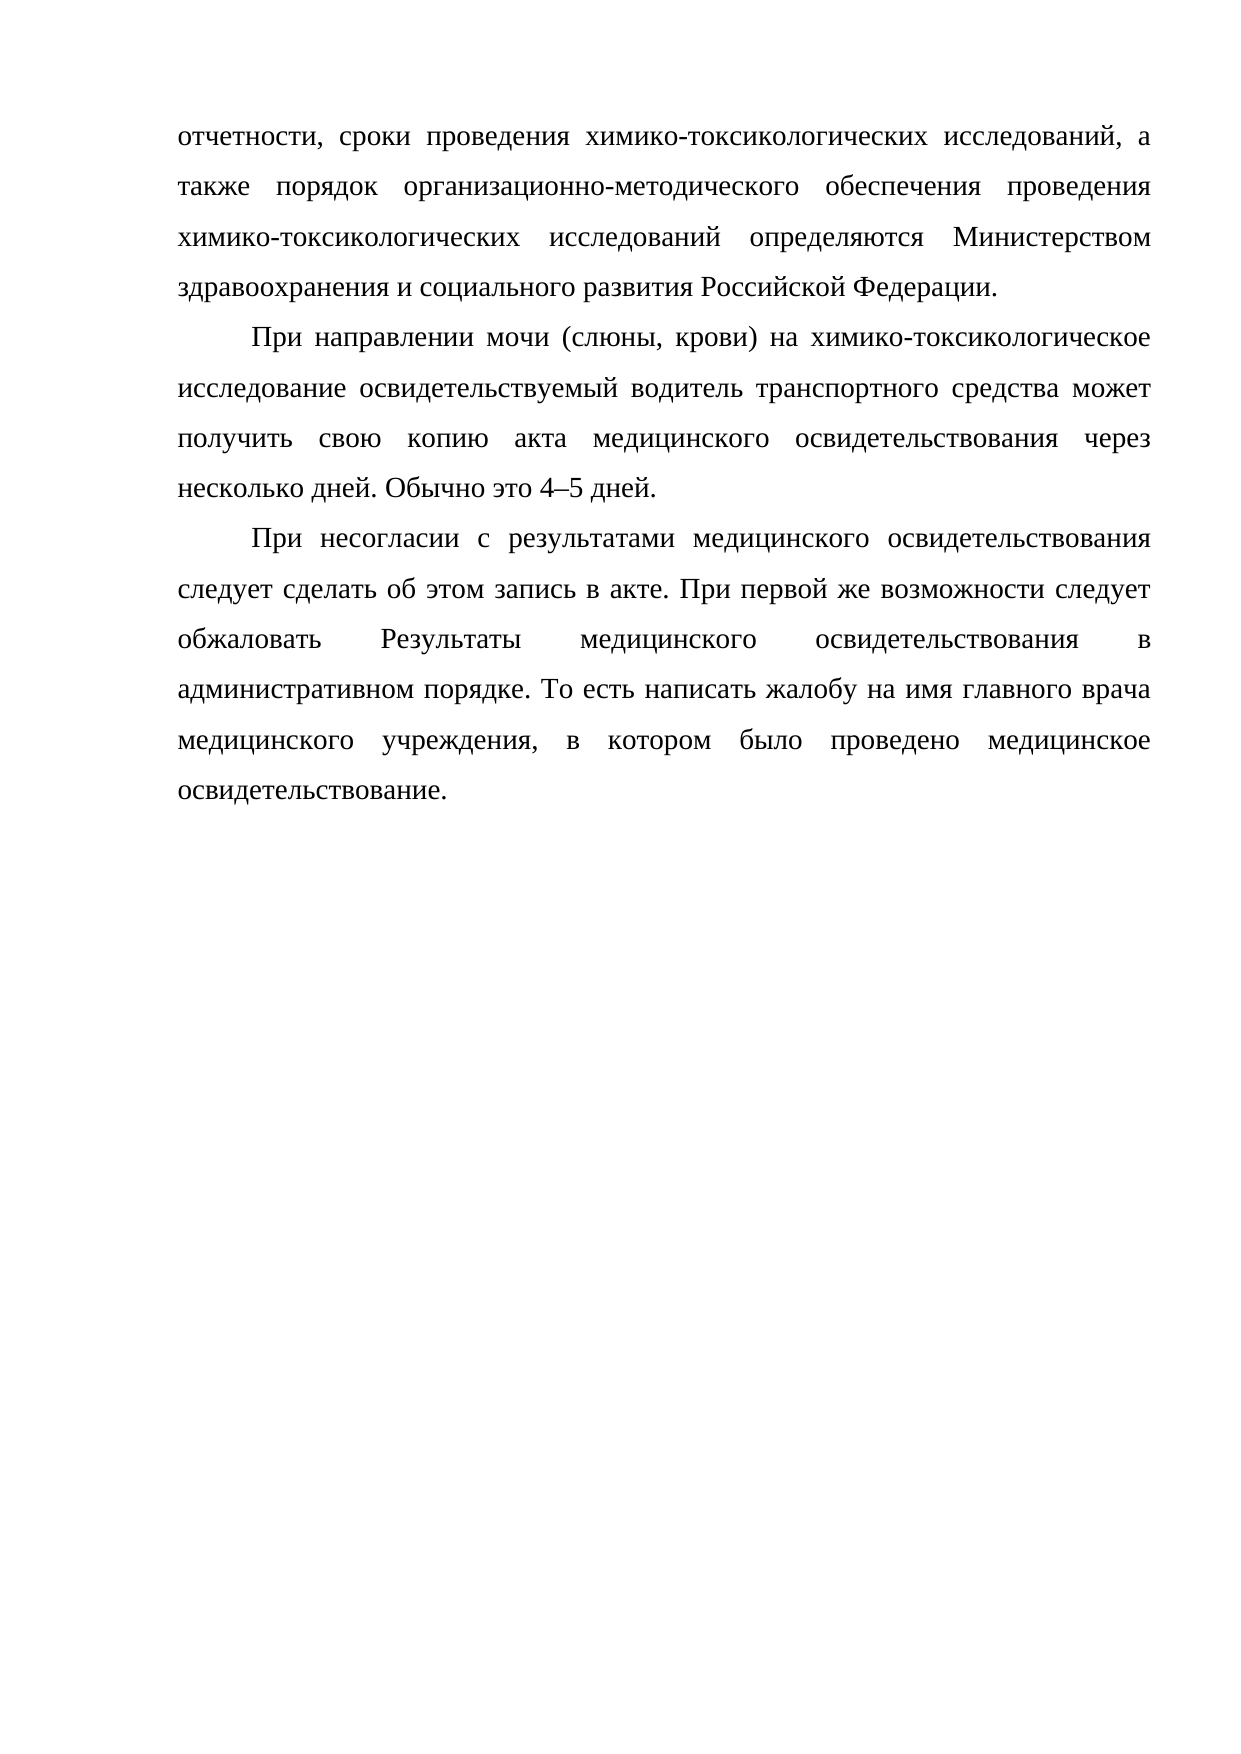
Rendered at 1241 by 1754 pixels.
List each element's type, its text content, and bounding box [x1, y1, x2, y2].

text При несогласии с результатами медицинского освидетельствования следует сделать об этом запись в акте. При первой же возможности следует обжаловать Результаты медицинского освидетельствования в административном порядке. То есть написать жалобу на имя главного врача медицинского учреждения, в котором было проведено медицинское освидетельствование. [177, 521, 1152, 806]
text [177, 118, 1152, 303]
text При направлении мочи (слюны, крови) на химико-токсикологическое исследование освидетельствуемый водитель транспортного средства может получить свою копию акта медицинского освидетельствования через несколько дней. Обычно это 4–5 дней. [177, 319, 1152, 504]
